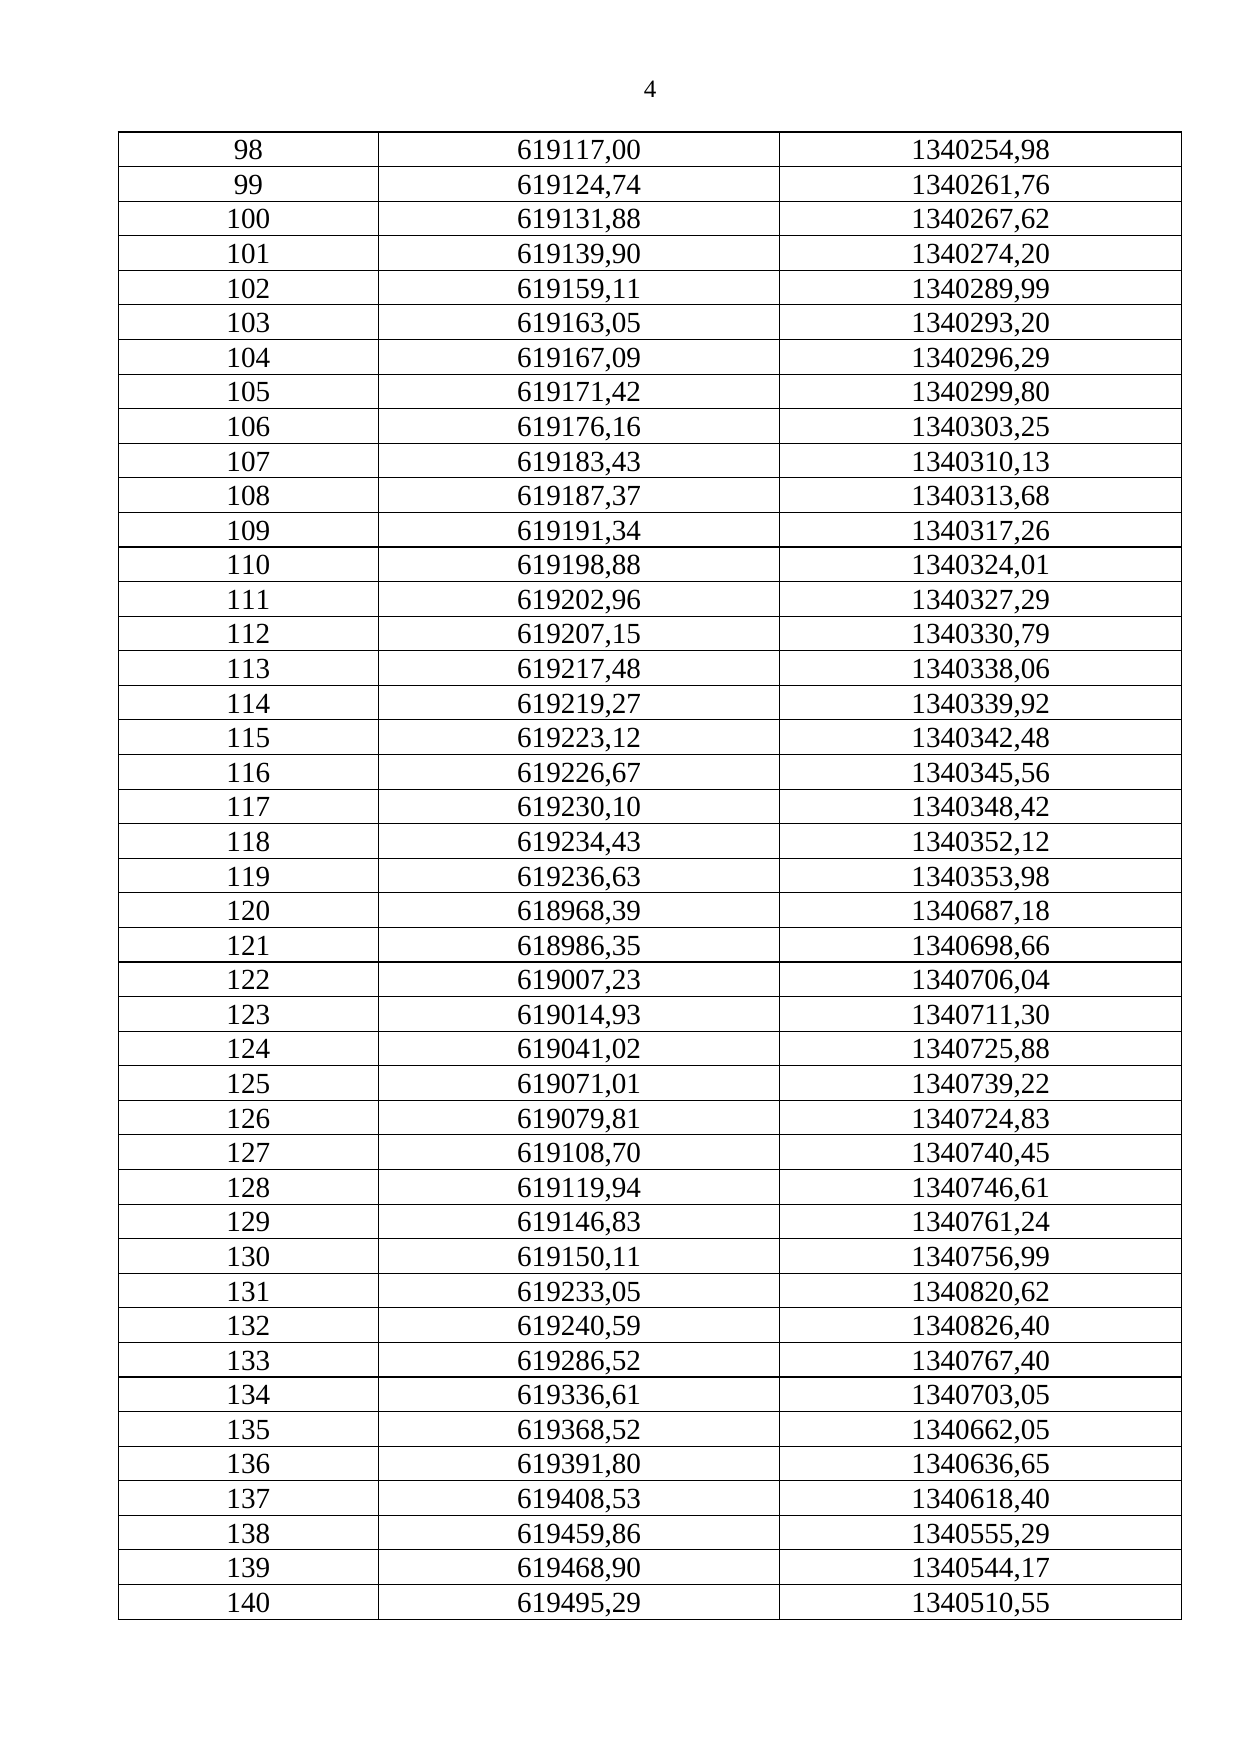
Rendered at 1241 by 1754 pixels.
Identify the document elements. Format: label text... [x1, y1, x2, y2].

table_cell 1340724,83 [780, 1101, 1181, 1134]
table_cell 126 [119, 1101, 378, 1134]
table_cell 1340303,25 [780, 409, 1181, 443]
table_cell 1340662,05 [780, 1412, 1181, 1446]
table_cell 619150,11 [379, 1239, 779, 1273]
table_cell 619234,43 [379, 824, 779, 858]
table_cell 1340711,30 [780, 997, 1181, 1031]
table_cell 619183,43 [379, 444, 779, 477]
table_cell 1340348,42 [780, 790, 1181, 823]
table_cell 1340706,04 [780, 963, 1181, 996]
table_cell 1340353,98 [780, 859, 1181, 892]
table_cell 1340267,62 [780, 202, 1181, 235]
table_cell 619368,52 [379, 1412, 779, 1446]
table_cell 111 [119, 582, 378, 616]
table_cell 619236,63 [379, 859, 779, 892]
table_cell 137 [119, 1481, 378, 1515]
table_cell 128 [119, 1170, 378, 1203]
table_cell 110 [119, 548, 378, 581]
table_cell 619391,80 [379, 1447, 779, 1480]
table_cell 121 [119, 928, 378, 961]
table_cell 112 [119, 617, 378, 650]
table_cell 1340338,06 [780, 651, 1181, 685]
table_cell 127 [119, 1135, 378, 1169]
table_cell 135 [119, 1412, 378, 1446]
table_cell 619408,53 [379, 1481, 779, 1515]
table_cell 619230,10 [379, 790, 779, 823]
table_cell 139 [119, 1550, 378, 1584]
table_cell 1340820,62 [780, 1274, 1181, 1307]
table_cell 1340293,20 [780, 305, 1181, 339]
table_cell 129 [119, 1205, 378, 1238]
table_cell 99 [119, 167, 378, 201]
table_cell 1340342,48 [780, 720, 1181, 754]
table_cell 125 [119, 1066, 378, 1100]
table_cell 619171,42 [379, 375, 779, 408]
table_cell 1340339,92 [780, 686, 1181, 719]
table_cell 619139,90 [379, 236, 779, 270]
table_cell 619202,96 [379, 582, 779, 616]
table_cell 619233,05 [379, 1274, 779, 1307]
table_cell 1340618,40 [780, 1481, 1181, 1515]
table_cell 619223,12 [379, 720, 779, 754]
table_cell 131 [119, 1274, 378, 1307]
table_cell 1340510,55 [780, 1585, 1181, 1618]
table_cell 119 [119, 859, 378, 892]
table_cell 132 [119, 1308, 378, 1342]
table_cell 113 [119, 651, 378, 685]
table_cell 108 [119, 478, 378, 512]
table_cell 1340330,79 [780, 617, 1181, 650]
table_cell 1340826,40 [780, 1308, 1181, 1342]
table_cell 116 [119, 755, 378, 788]
table_cell 619468,90 [379, 1550, 779, 1584]
table_cell 1340761,24 [780, 1205, 1181, 1238]
table_cell 1340317,26 [780, 513, 1181, 546]
table_cell 619163,05 [379, 305, 779, 339]
table_cell 1340296,29 [780, 340, 1181, 373]
table_cell 124 [119, 1032, 378, 1065]
table_cell 130 [119, 1239, 378, 1273]
table_cell 109 [119, 513, 378, 546]
table_cell 104 [119, 340, 378, 373]
table_cell 98 [119, 133, 378, 166]
table_cell 106 [119, 409, 378, 443]
table_cell 619176,16 [379, 409, 779, 443]
table_cell 120 [119, 893, 378, 927]
table_cell 1340544,17 [780, 1550, 1181, 1584]
table_cell 619146,83 [379, 1205, 779, 1238]
table_cell 619119,94 [379, 1170, 779, 1203]
table_cell 1340289,99 [780, 271, 1181, 304]
table_cell 1340725,88 [780, 1032, 1181, 1065]
table_cell 619041,02 [379, 1032, 779, 1065]
table_cell 1340687,18 [780, 893, 1181, 927]
table_cell 619459,86 [379, 1516, 779, 1549]
table_cell 1340739,22 [780, 1066, 1181, 1100]
table_cell 619191,34 [379, 513, 779, 546]
table_cell 619131,88 [379, 202, 779, 235]
table_cell 1340261,76 [780, 167, 1181, 201]
table_cell 118 [119, 824, 378, 858]
table_cell 1340254,98 [780, 133, 1181, 166]
table_cell 619198,88 [379, 548, 779, 581]
table_cell 1340313,68 [780, 478, 1181, 512]
table_cell 619014,93 [379, 997, 779, 1031]
table_cell 619007,23 [379, 963, 779, 996]
table_cell 1340274,20 [780, 236, 1181, 270]
table_cell 1340352,12 [780, 824, 1181, 858]
table_cell 619219,27 [379, 686, 779, 719]
table_cell 619217,48 [379, 651, 779, 685]
table_cell 1340310,13 [780, 444, 1181, 477]
table_cell 100 [119, 202, 378, 235]
table_cell 107 [119, 444, 378, 477]
table_cell 619226,67 [379, 755, 779, 788]
table_cell 103 [119, 305, 378, 339]
table_cell 1340703,05 [780, 1378, 1181, 1411]
table_cell 140 [119, 1585, 378, 1618]
table_cell 619071,01 [379, 1066, 779, 1100]
table_cell 619079,81 [379, 1101, 779, 1134]
table_cell 1340767,40 [780, 1343, 1181, 1376]
table_cell 619207,15 [379, 617, 779, 650]
table_cell 1340756,99 [780, 1239, 1181, 1273]
table_cell 138 [119, 1516, 378, 1549]
table_cell 1340746,61 [780, 1170, 1181, 1203]
table_cell 619286,52 [379, 1343, 779, 1376]
table_cell 122 [119, 963, 378, 996]
table_cell 123 [119, 997, 378, 1031]
table_cell 1340327,29 [780, 582, 1181, 616]
table_cell 1340324,01 [780, 548, 1181, 581]
table_cell 101 [119, 236, 378, 270]
table_cell 136 [119, 1447, 378, 1480]
table_cell 619167,09 [379, 340, 779, 373]
table_cell 1340299,80 [780, 375, 1181, 408]
table_cell 114 [119, 686, 378, 719]
table_cell 1340698,66 [780, 928, 1181, 961]
table_cell 619108,70 [379, 1135, 779, 1169]
table_cell 618968,39 [379, 893, 779, 927]
table_cell 619159,11 [379, 271, 779, 304]
table_cell 619495,29 [379, 1585, 779, 1618]
table_cell 1340555,29 [780, 1516, 1181, 1549]
table_cell 1340345,56 [780, 755, 1181, 788]
table_cell 133 [119, 1343, 378, 1376]
table_cell 1340740,45 [780, 1135, 1181, 1169]
table_cell 619124,74 [379, 167, 779, 201]
table_cell 115 [119, 720, 378, 754]
table_cell 117 [119, 790, 378, 823]
table_cell 1340636,65 [780, 1447, 1181, 1480]
table_cell 105 [119, 375, 378, 408]
table_cell 619240,59 [379, 1308, 779, 1342]
table_cell 619187,37 [379, 478, 779, 512]
table_cell 619336,61 [379, 1378, 779, 1411]
table_cell 102 [119, 271, 378, 304]
table_cell 134 [119, 1378, 378, 1411]
table_cell 618986,35 [379, 928, 779, 961]
table_cell 619117,00 [379, 133, 779, 166]
